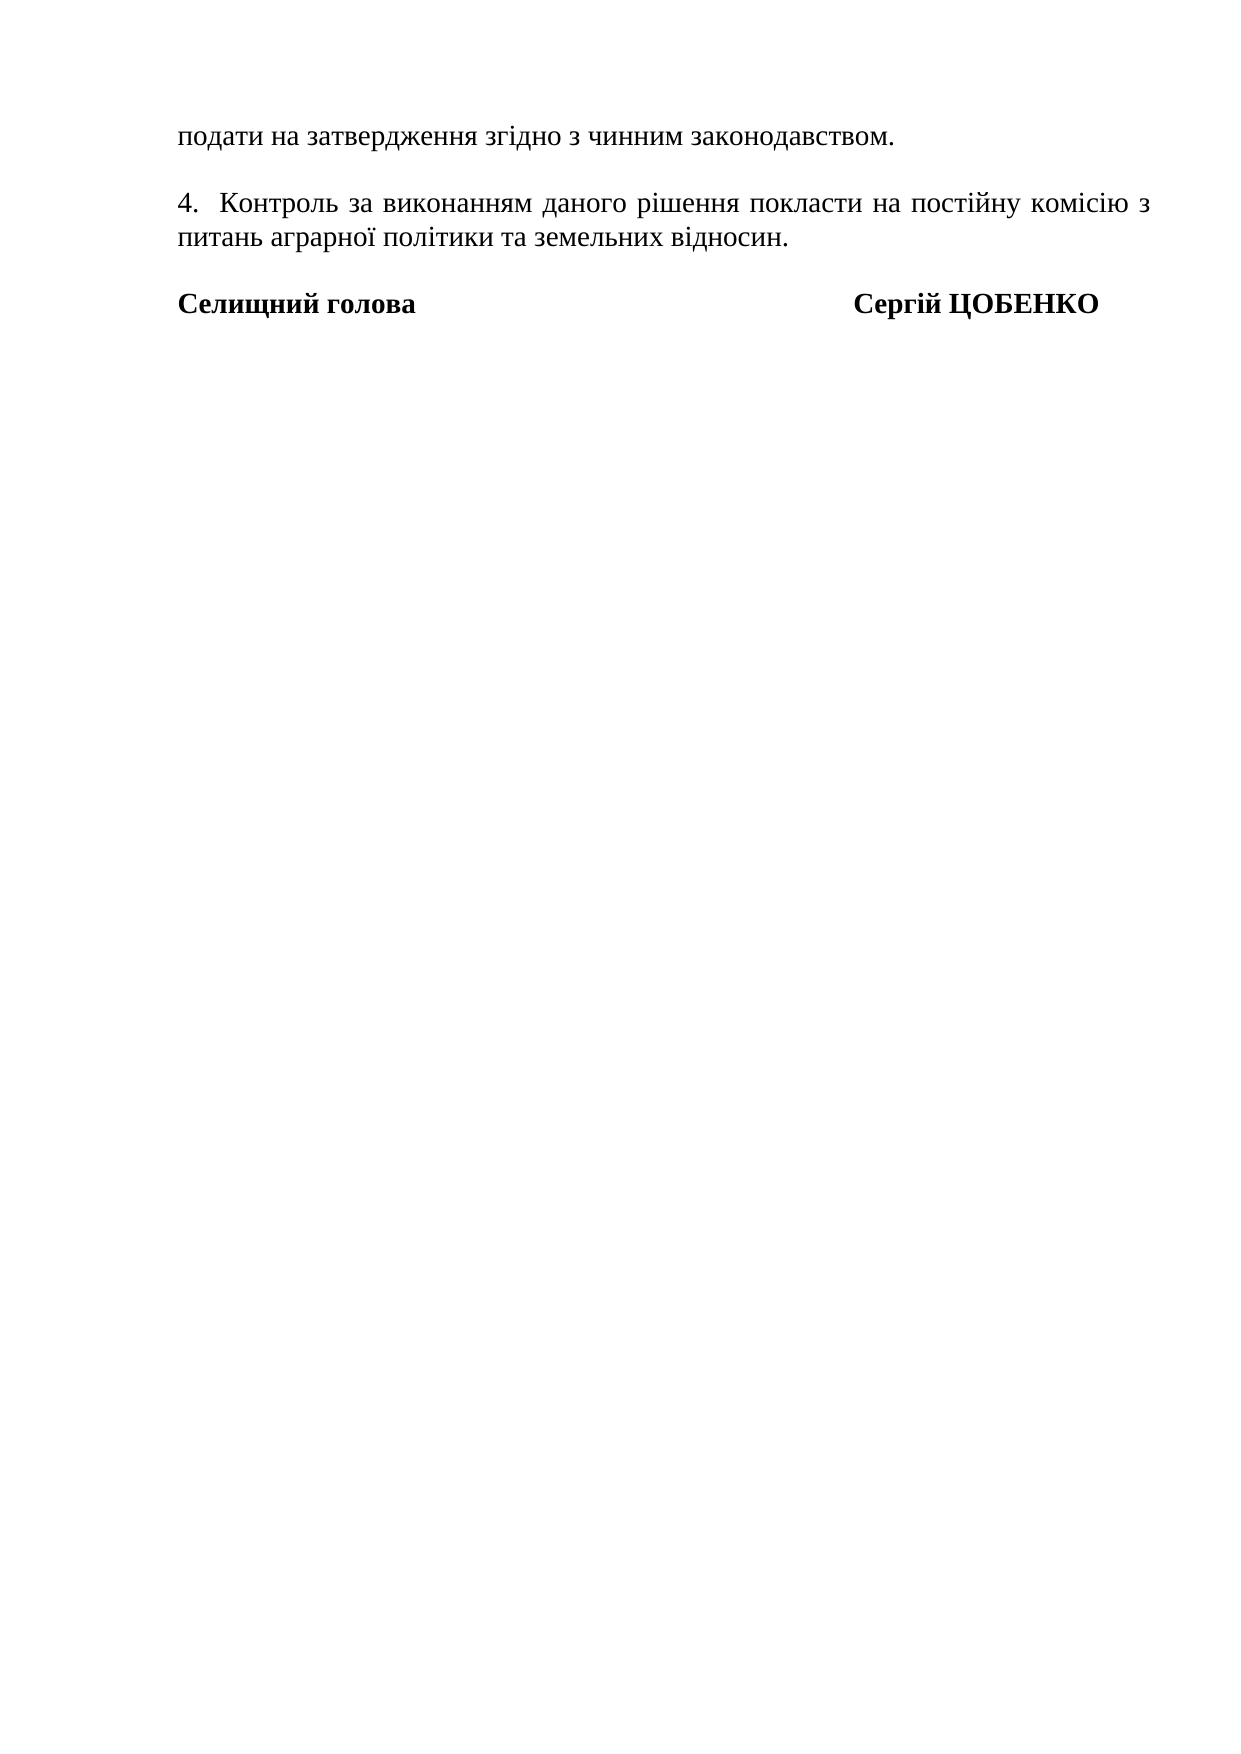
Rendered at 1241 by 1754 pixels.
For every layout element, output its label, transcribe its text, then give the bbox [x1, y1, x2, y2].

text 4. Контроль за виконанням даного рішення покласти на постійну комісію з питань аграрної політики та земельних відносин. [177, 185, 1152, 252]
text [177, 118, 1152, 152]
text Селищний голова Сергій ЦОБЕНКО [177, 286, 1152, 319]
